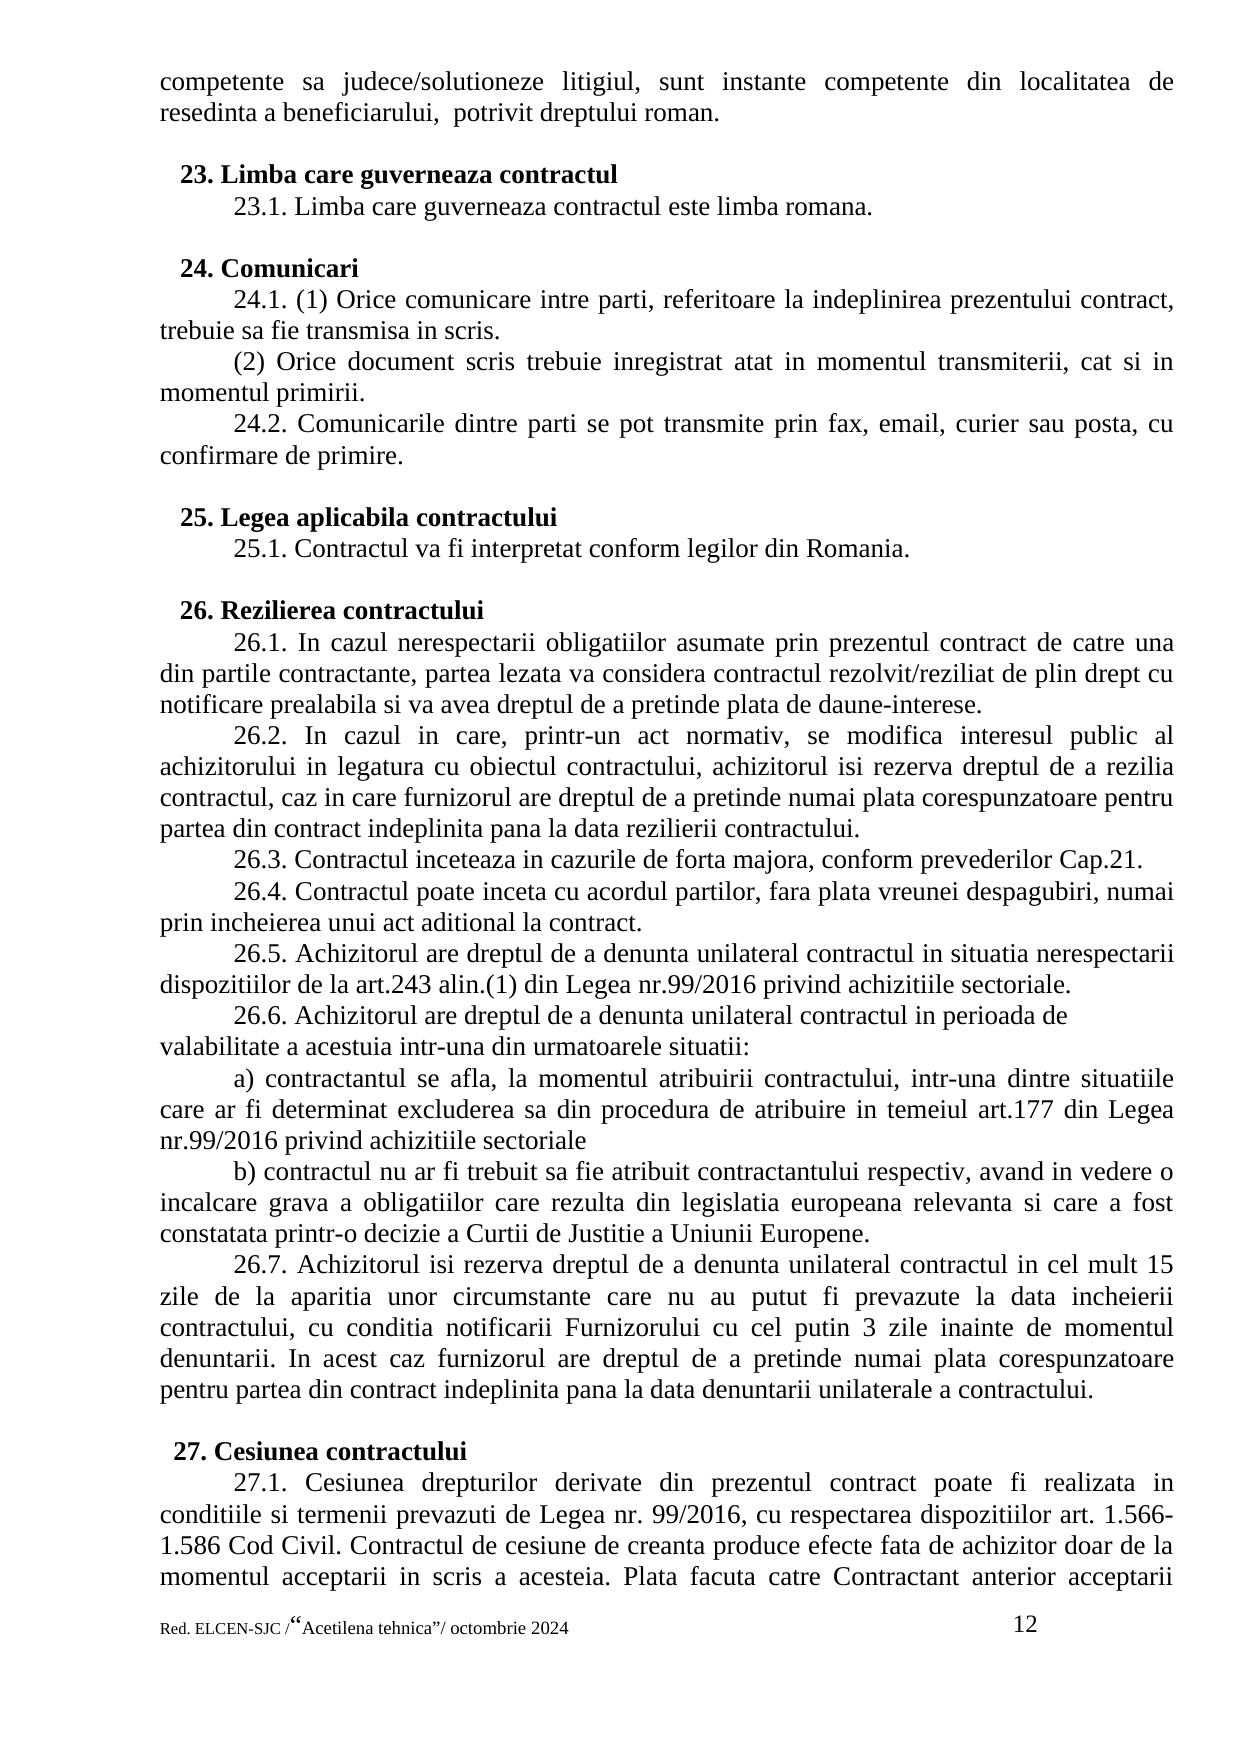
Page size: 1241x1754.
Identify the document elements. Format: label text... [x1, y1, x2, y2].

text 26.3. Contractul inceteaza in cazurile de forta majora, conform prevederilor Cap.21. [159, 844, 1175, 875]
list 26.7. Achizitorul isi rezerva dreptul de a denunta unilateral contractul in cel mult 15 zile de la aparitia unor circumstante care nu au putut fi prevazute la data incheierii contractului, cu conditia notificarii Furnizorului cu cel putin 3 zile inainte de momentul denuntarii. In acest caz furnizorul are dreptul de a pretinde numai plata corespunzatoare pentru partea din contract indeplinita pana la data denuntarii unilaterale a contractului. [159, 1248, 1175, 1404]
text 23.1. Limba care guverneaza contractul este limba romana. [159, 189, 1175, 221]
text 25. Legea aplicabila contractului [159, 501, 1175, 532]
text a) contractantul se afla, la momentul atribuirii contractului, intr-una dintre situatiile care ar fi determinat excluderea sa din procedura de atribuire in temeiul art.177 din Legea nr.99/2016 privind achizitiile sectoriale [159, 1062, 1175, 1155]
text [159, 1467, 1175, 1591]
text 24.2. Comunicarile dintre parti se pot transmite prin fax, email, curier sau posta, cu confirmare de primire. [159, 408, 1175, 470]
text (2) Orice document scris trebuie inregistrat atat in momentul transmiterii, cat si in momentul primirii. [159, 345, 1175, 408]
text 26.4. Contractul poate inceta cu acordul partilor, fara plata vreunei despagubiri, numai prin incheierea unui act aditional la contract. [159, 875, 1175, 937]
text valabilitate a acestuia intr-una din urmatoarele situatii: [159, 1031, 1175, 1062]
text 24. Comunicari [159, 252, 1175, 283]
text 26. Rezilierea contractului [159, 594, 1175, 626]
text b) contractul nu ar fi trebuit sa fie atribuit contractantului respectiv, avand in vedere o incalcare grava a obligatiilor care rezulta din legislatia europeana relevanta si care a fost constatata printr-o decizie a Curtii de Justitie a Uniunii Europene. [159, 1155, 1175, 1248]
text 27. Cesiunea contractului [159, 1435, 1175, 1467]
text 25.1. Contractul va fi interpretat conform legilor din Romania. [159, 532, 1175, 563]
text 26.6. Achizitorul are dreptul de a denunta unilateral contractul in perioada de [159, 999, 1175, 1031]
text 26.1. In cazul nerespectarii obligatiilor asumate prin prezentul contract de catre una din partile contractante, partea lezata va considera contractul rezolvit/reziliat de plin drept cu notificare prealabila si va avea dreptul de a pretinde plata de daune-interese. [159, 626, 1175, 719]
text 24.1. (1) Orice comunicare intre parti, referitoare la indeplinirea prezentului contract, trebuie sa fie transmisa in scris. [159, 283, 1175, 345]
text 26.5. Achizitorul are dreptul de a denunta unilateral contractul in situatia nerespectarii dispozitiilor de la art.243 alin.(1) din Legea nr.99/2016 privind achizitiile sectoriale. [159, 937, 1175, 999]
text 23. Limba care guverneaza contractul [159, 158, 1175, 189]
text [159, 65, 1175, 127]
text 26.2. In cazul in care, printr-un act normativ, se modifica interesul public al achizitorului in legatura cu obiectul contractului, achizitorul isi rezerva dreptul de a rezilia contractul, caz in care furnizorul are dreptul de a pretinde numai plata corespunzatoare pentru partea din contract indeplinita pana la data rezilierii contractului. [159, 719, 1175, 844]
